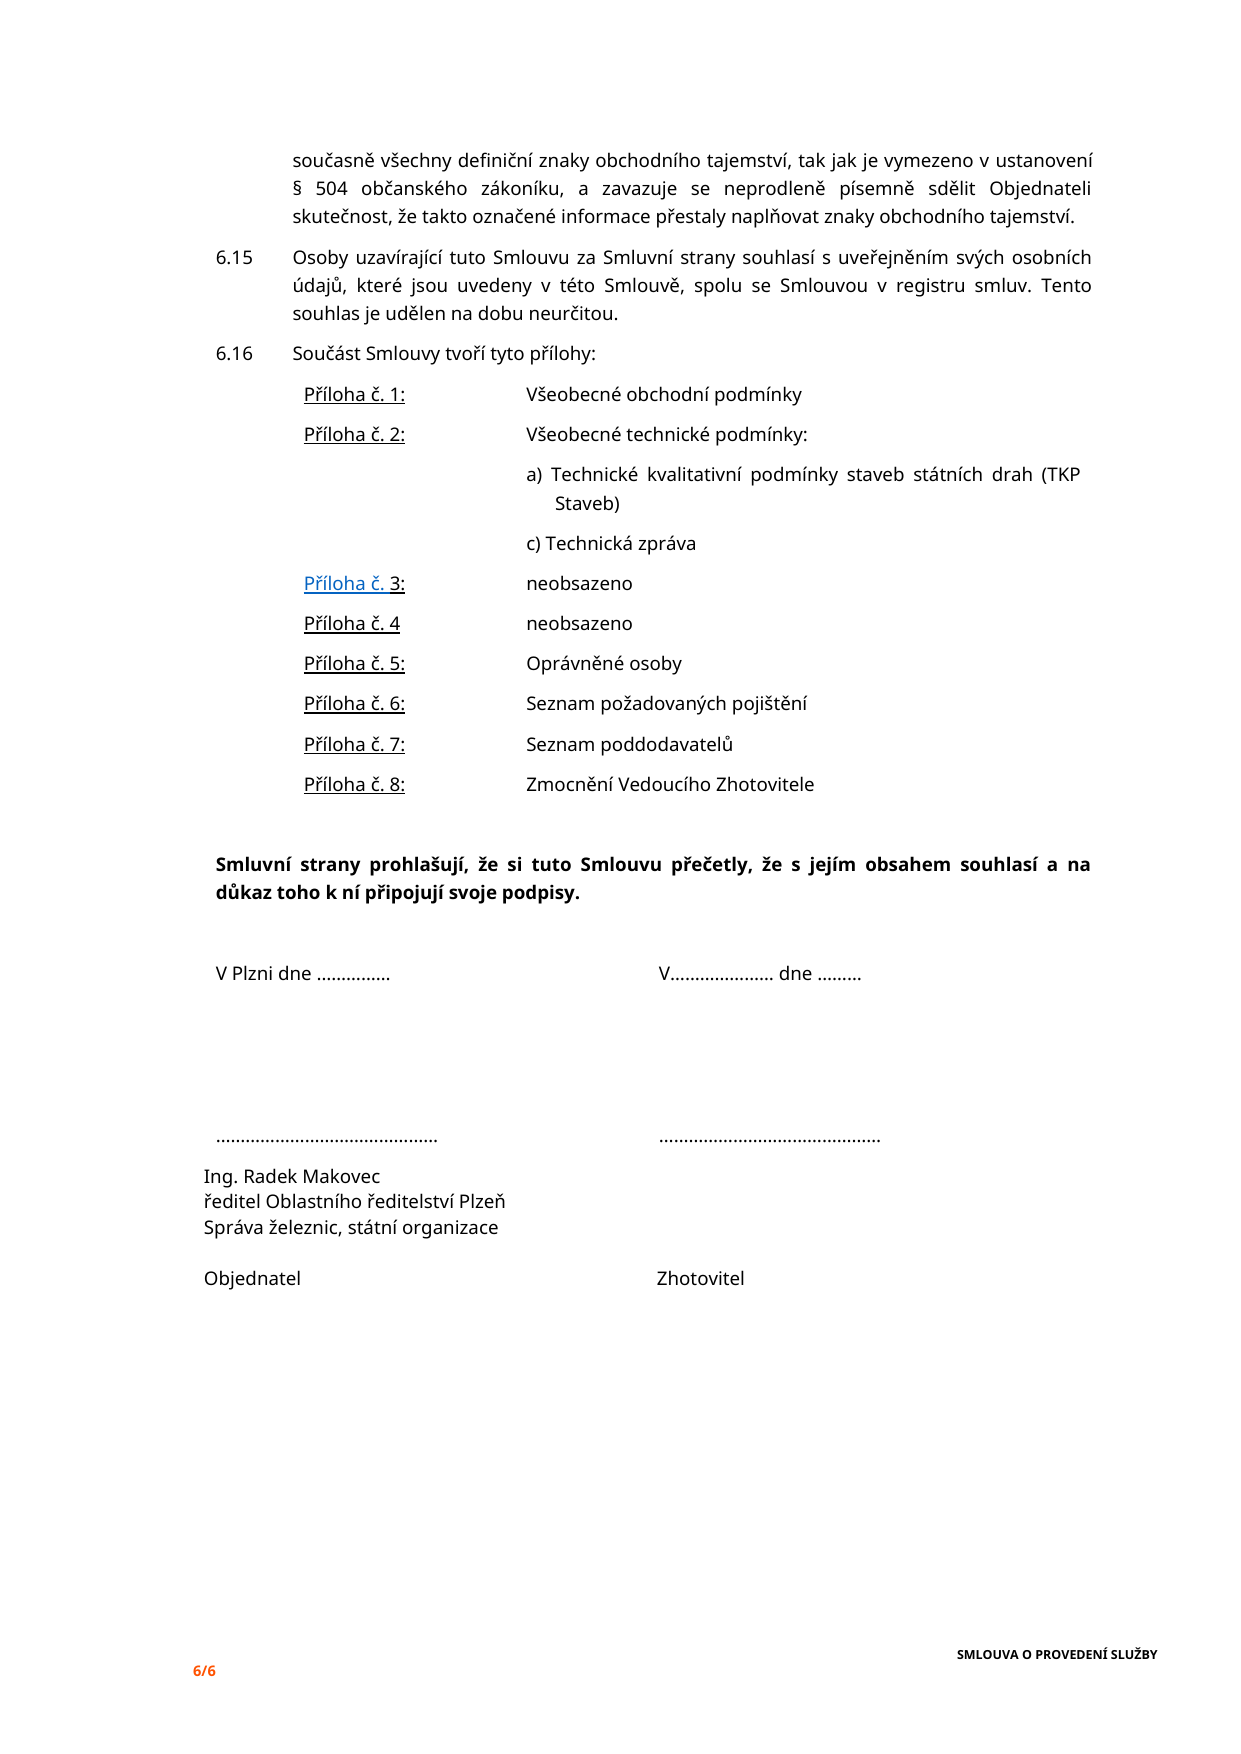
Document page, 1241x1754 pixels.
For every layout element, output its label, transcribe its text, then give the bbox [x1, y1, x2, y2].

table_cell Příloha č. 8: [216, 771, 496, 811]
table_cell Všeobecné technické podmínky: a) Technické kvalitativní podmínky staveb státních drah (TKP Staveb) c) Technická zpráva [496, 421, 1093, 570]
table_cell Příloha č. 3: [216, 570, 496, 611]
text Součást Smlouvy tvoří tyto přílohy: [216, 341, 1093, 366]
table_cell Seznam požadovaných pojištění [496, 691, 1093, 731]
table_cell Seznam poddodavatelů [496, 731, 1093, 771]
table_cell Příloha č. 5: [216, 651, 496, 691]
table_cell Zmocnění Vedoucího Zhotovitele [496, 771, 1093, 811]
text ……………………………………… ……………………………………… [216, 1123, 1093, 1148]
text V Plzni dne …………… V………………… dne ……… [216, 961, 1093, 986]
table_header Ing. Radek Makovec ředitel Oblastního ředitelství Plzeň Správa železnic, státní organizace Objednatel [204, 1163, 642, 1291]
text Smluvní strany prohlašují, že si tuto Smlouvu přečetly, že s jejím obsahem souhlasí a na důkaz toho k ní připojují svoje podpisy. [216, 852, 1093, 905]
table_cell neobsazeno [496, 570, 1093, 611]
table_cell Příloha č. 4 [216, 611, 496, 651]
table_header Všeobecné obchodní podmínky [496, 381, 1093, 421]
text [216, 147, 1093, 229]
table_cell Příloha č. 2: [216, 421, 496, 570]
table_cell Oprávněné osoby [496, 651, 1093, 691]
table_cell Příloha č. 7: [216, 731, 496, 771]
table_cell neobsazeno [496, 611, 1093, 651]
table_header Příloha č. 1: [216, 381, 496, 421]
text Osoby uzavírající tuto Smlouvu za Smluvní strany souhlasí s uveřejněním svých osobních údajů, které jsou uvedeny v této Smlouvě, spolu se Smlouvou v registru smluv. Tento souhlas je udělen na dobu neurčitou. [216, 244, 1093, 326]
table_cell Příloha č. 6: [216, 691, 496, 731]
table_header Zhotovitel [642, 1163, 1080, 1291]
